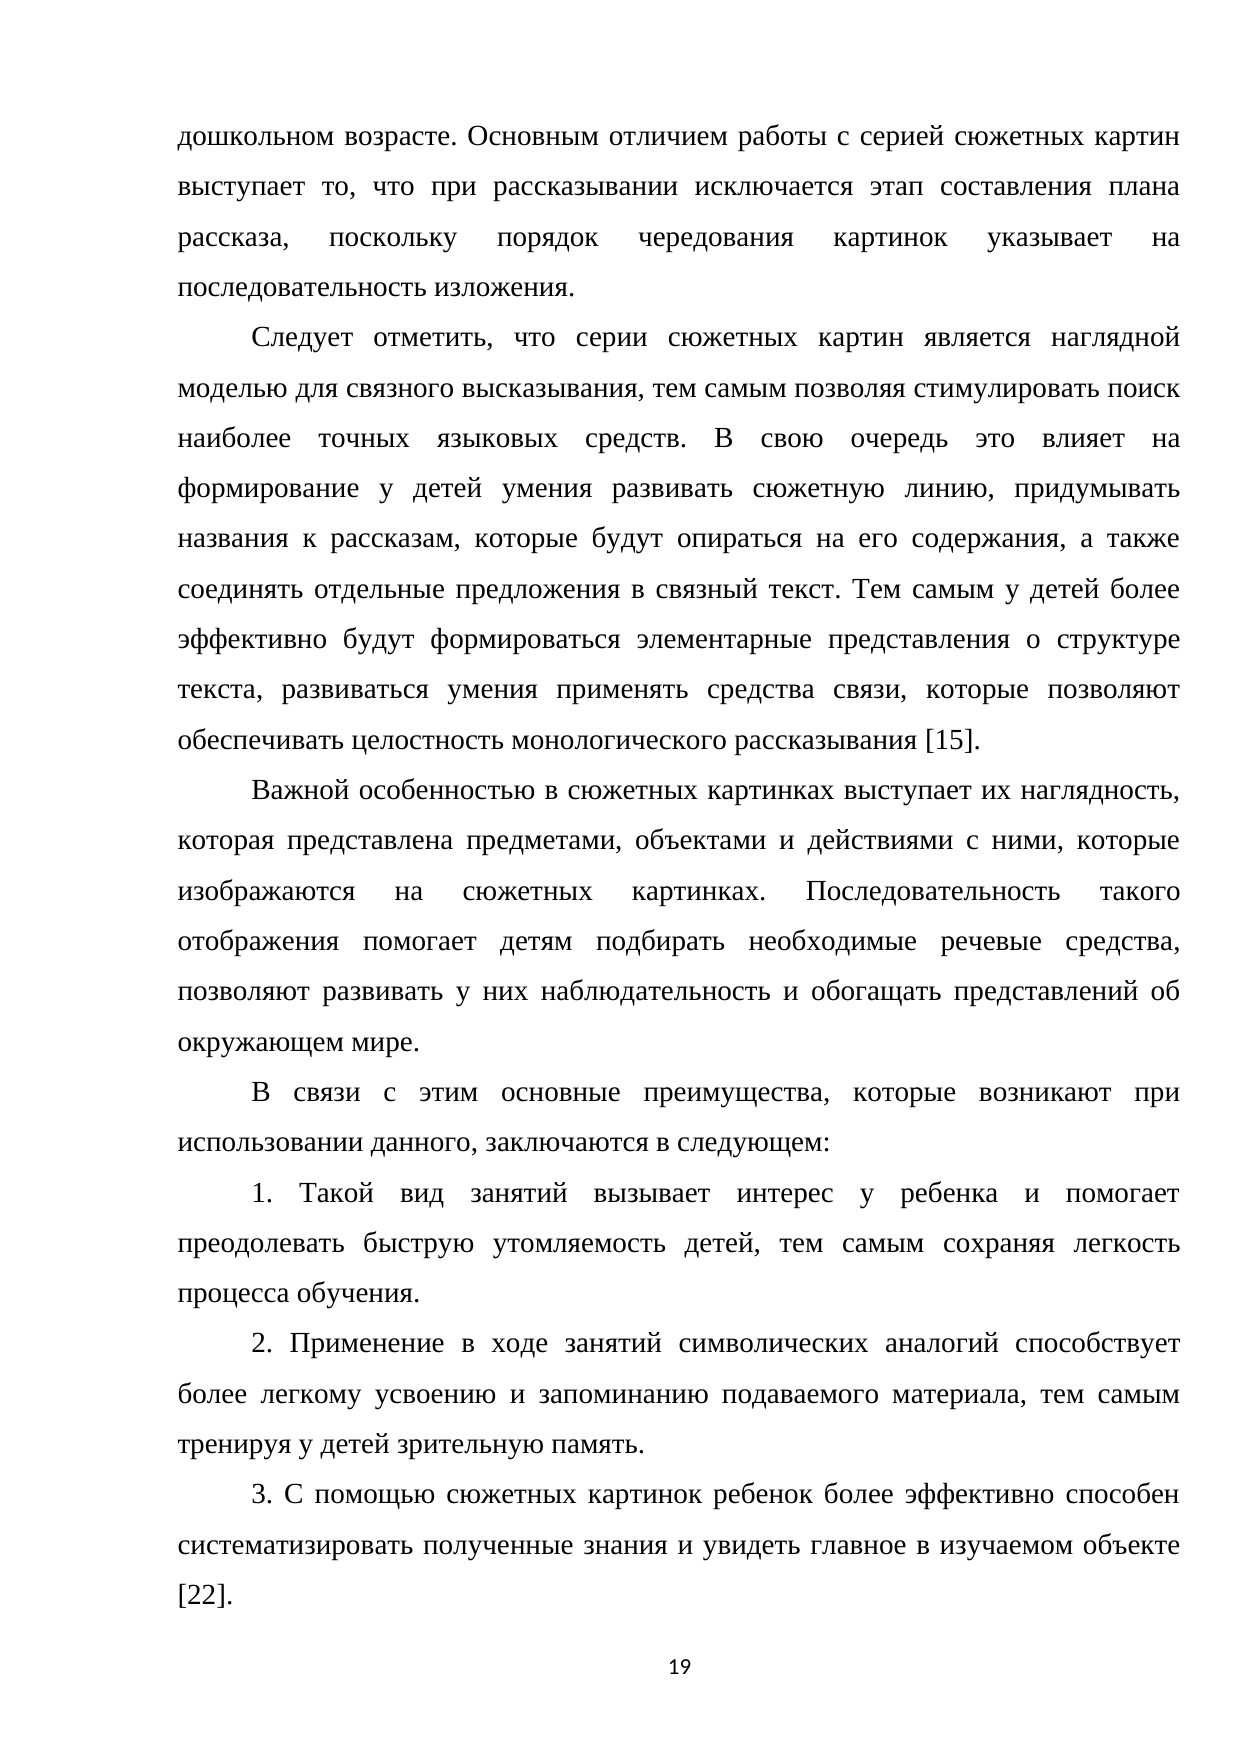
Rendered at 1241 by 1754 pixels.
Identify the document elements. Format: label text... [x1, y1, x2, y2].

text 1. Такой вид занятий вызывает интерес у ребенка и помогает преодолевать быструю утомляемость детей, тем самым сохраняя легкость процесса обучения. [177, 1175, 1181, 1309]
text Следует отметить, что серии сюжетных картин является наглядной моделью для связного высказывания, тем самым позволяя стимулировать поиск наиболее точных языковых средств. В свою очередь это влияет на формирование у детей умения развивать сюжетную линию, придумывать названия к рассказам, которые будут опираться на его содержания, а также соединять отдельные предложения в связный текст. Тем самым у детей более эффективно будут формироваться элементарные представления о структуре текста, развиваться умения применять средства связи, которые позволяют обеспечивать целостность монологического рассказывания [15]. [177, 319, 1181, 755]
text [177, 118, 1181, 303]
text 3. С помощью сюжетных картинок ребенок более эффективно способен систематизировать полученные знания и увидеть главное в изучаемом объекте [22]. [177, 1477, 1181, 1611]
text В связи с этим основные преимущества, которые возникают при использовании данного, заключаются в следующем: [177, 1074, 1181, 1158]
text 2. Применение в ходе занятий символических аналогий способствует более легкому усвоению и запоминанию подаваемого материала, тем самым тренируя у детей зрительную память. [177, 1326, 1181, 1460]
text Важной особенностью в сюжетных картинках выступает их наглядность, которая представлена предметами, объектами и действиями с ними, которые изображаются на сюжетных картинках. Последовательность такого отображения помогает детям подбирать необходимые речевые средства, позволяют развивать у них наблюдательность и обогащать представлений об окружающем мире. [177, 772, 1181, 1057]
